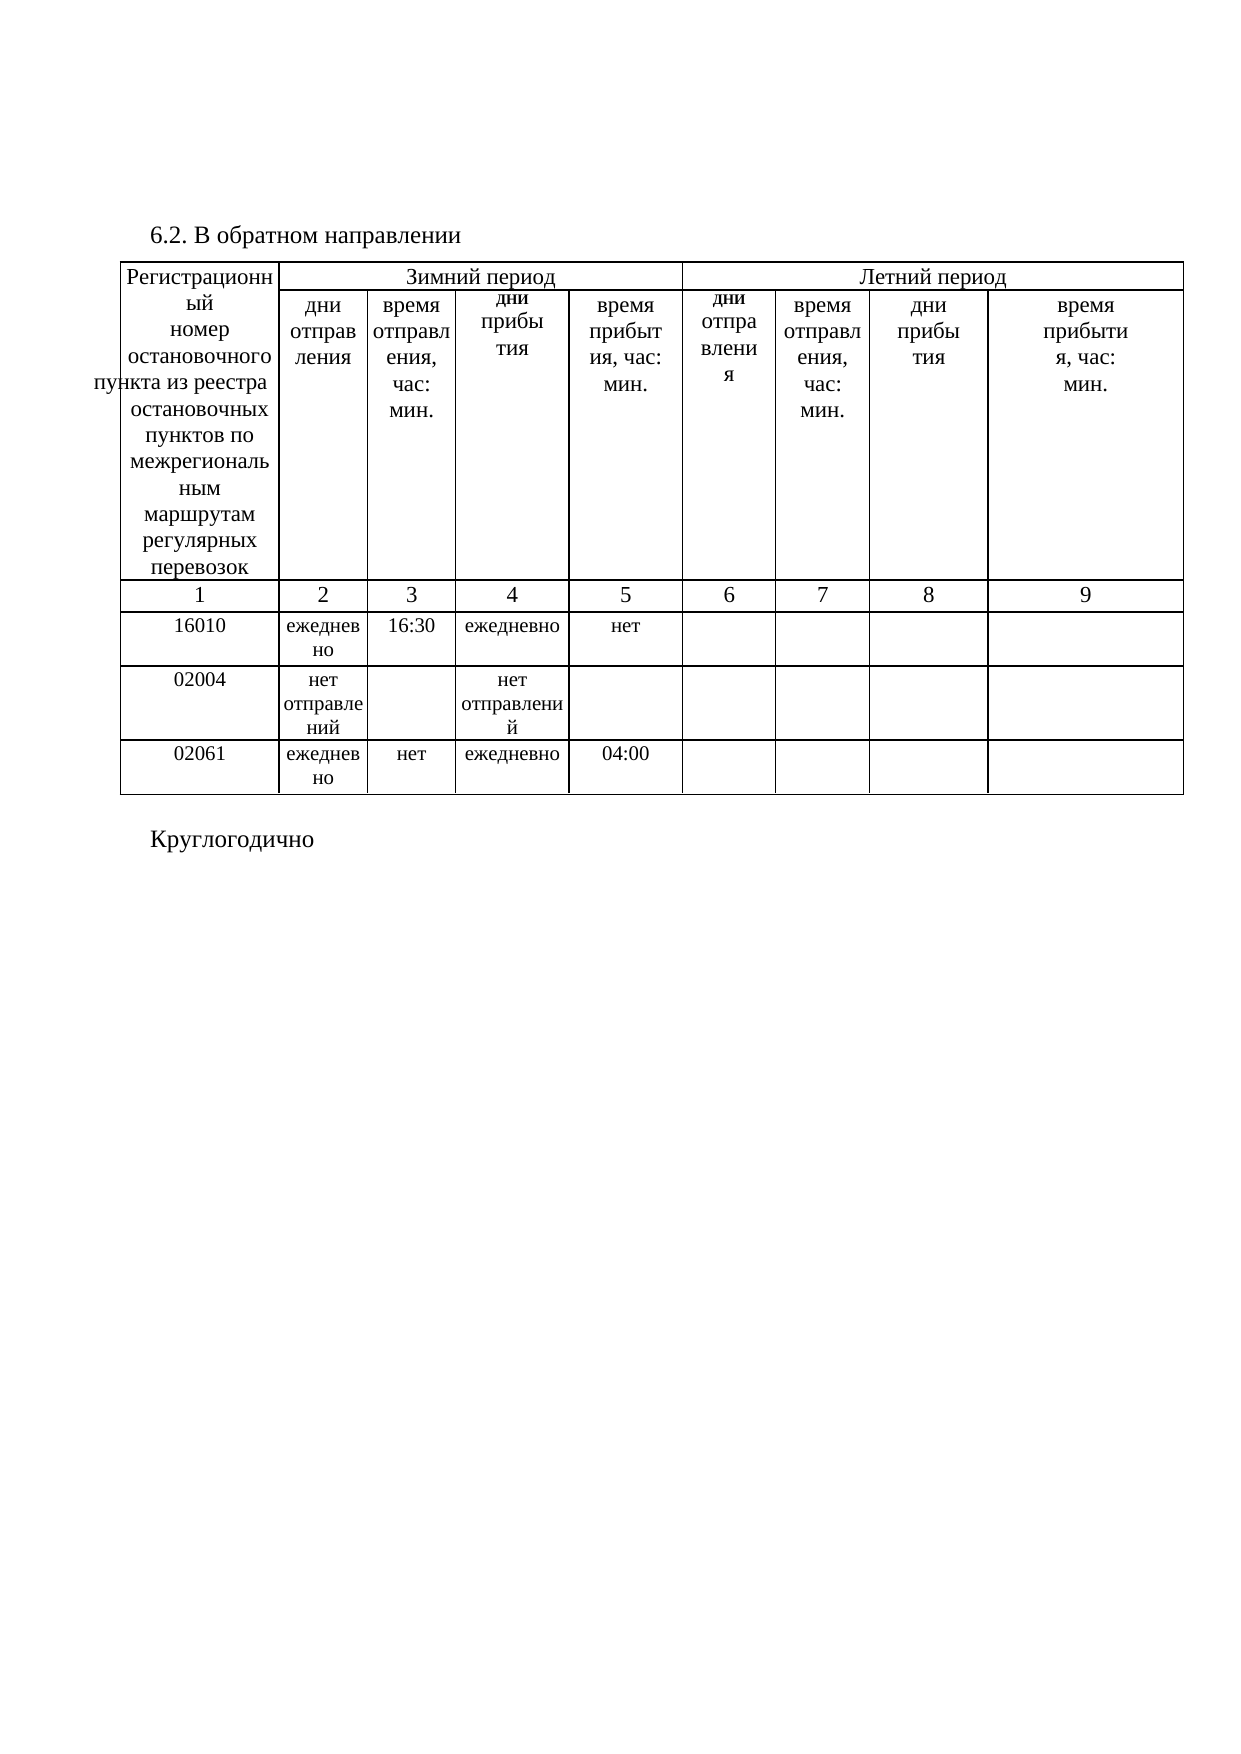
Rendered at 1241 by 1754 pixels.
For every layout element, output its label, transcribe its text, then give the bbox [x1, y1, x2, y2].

table_cell [570, 667, 682, 739]
table_cell время прибыти я, час: мин. [989, 291, 1183, 579]
table_cell 8 [870, 581, 987, 611]
table_cell 3 [368, 581, 455, 611]
table_cell 9 [989, 581, 1183, 611]
table_cell ежедневно [456, 613, 568, 665]
table_cell 6 [683, 581, 775, 611]
table_cell [683, 741, 775, 793]
table_header Летний период [683, 263, 1183, 289]
text Круглогодично [150, 824, 1090, 852]
table_cell [683, 613, 775, 665]
table_cell [776, 667, 869, 739]
table_cell [368, 667, 455, 739]
table_cell ДНИ прибы тия [456, 291, 568, 579]
table_cell время отправл ения, час: мин. [368, 291, 455, 579]
table_cell ДНИ отпра влени я [683, 291, 775, 579]
table_cell дни отправ ления [280, 291, 367, 579]
table_cell [870, 613, 987, 665]
table_cell [776, 613, 869, 665]
table_cell [870, 667, 987, 739]
table_cell нет [570, 613, 682, 665]
table_cell ежедневно [280, 613, 367, 665]
table_cell 16010 [121, 613, 278, 665]
table_cell 7 [776, 581, 869, 611]
table_cell 02004 [121, 667, 278, 739]
table_cell [683, 667, 775, 739]
table_cell [776, 741, 869, 793]
table_cell нет отправлений [456, 667, 568, 739]
table_cell 5 [570, 581, 682, 611]
table_cell дни прибы тия [870, 291, 987, 579]
text 6.2. В обратном направлении [150, 220, 1090, 249]
table_cell [989, 667, 1183, 739]
table_cell нет [368, 741, 455, 793]
table_cell ежедневно [280, 741, 367, 793]
table_cell 2 [280, 581, 367, 611]
table_cell ежедневно [456, 741, 568, 793]
table_cell 02061 [121, 741, 278, 793]
table_cell время прибыт ия, час: мин. [570, 291, 682, 579]
table_cell [870, 741, 987, 793]
table_cell время отправл ения, час: мин. [776, 291, 869, 579]
table_cell 04:00 [570, 741, 682, 793]
table_header Зимний период [280, 263, 682, 289]
table_cell 1 [121, 581, 278, 611]
table_cell 16:30 [368, 613, 455, 665]
table_cell нет отправлений [280, 667, 367, 739]
table_cell [989, 613, 1183, 665]
table_cell 4 [456, 581, 568, 611]
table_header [121, 263, 278, 579]
table_cell [989, 741, 1183, 793]
